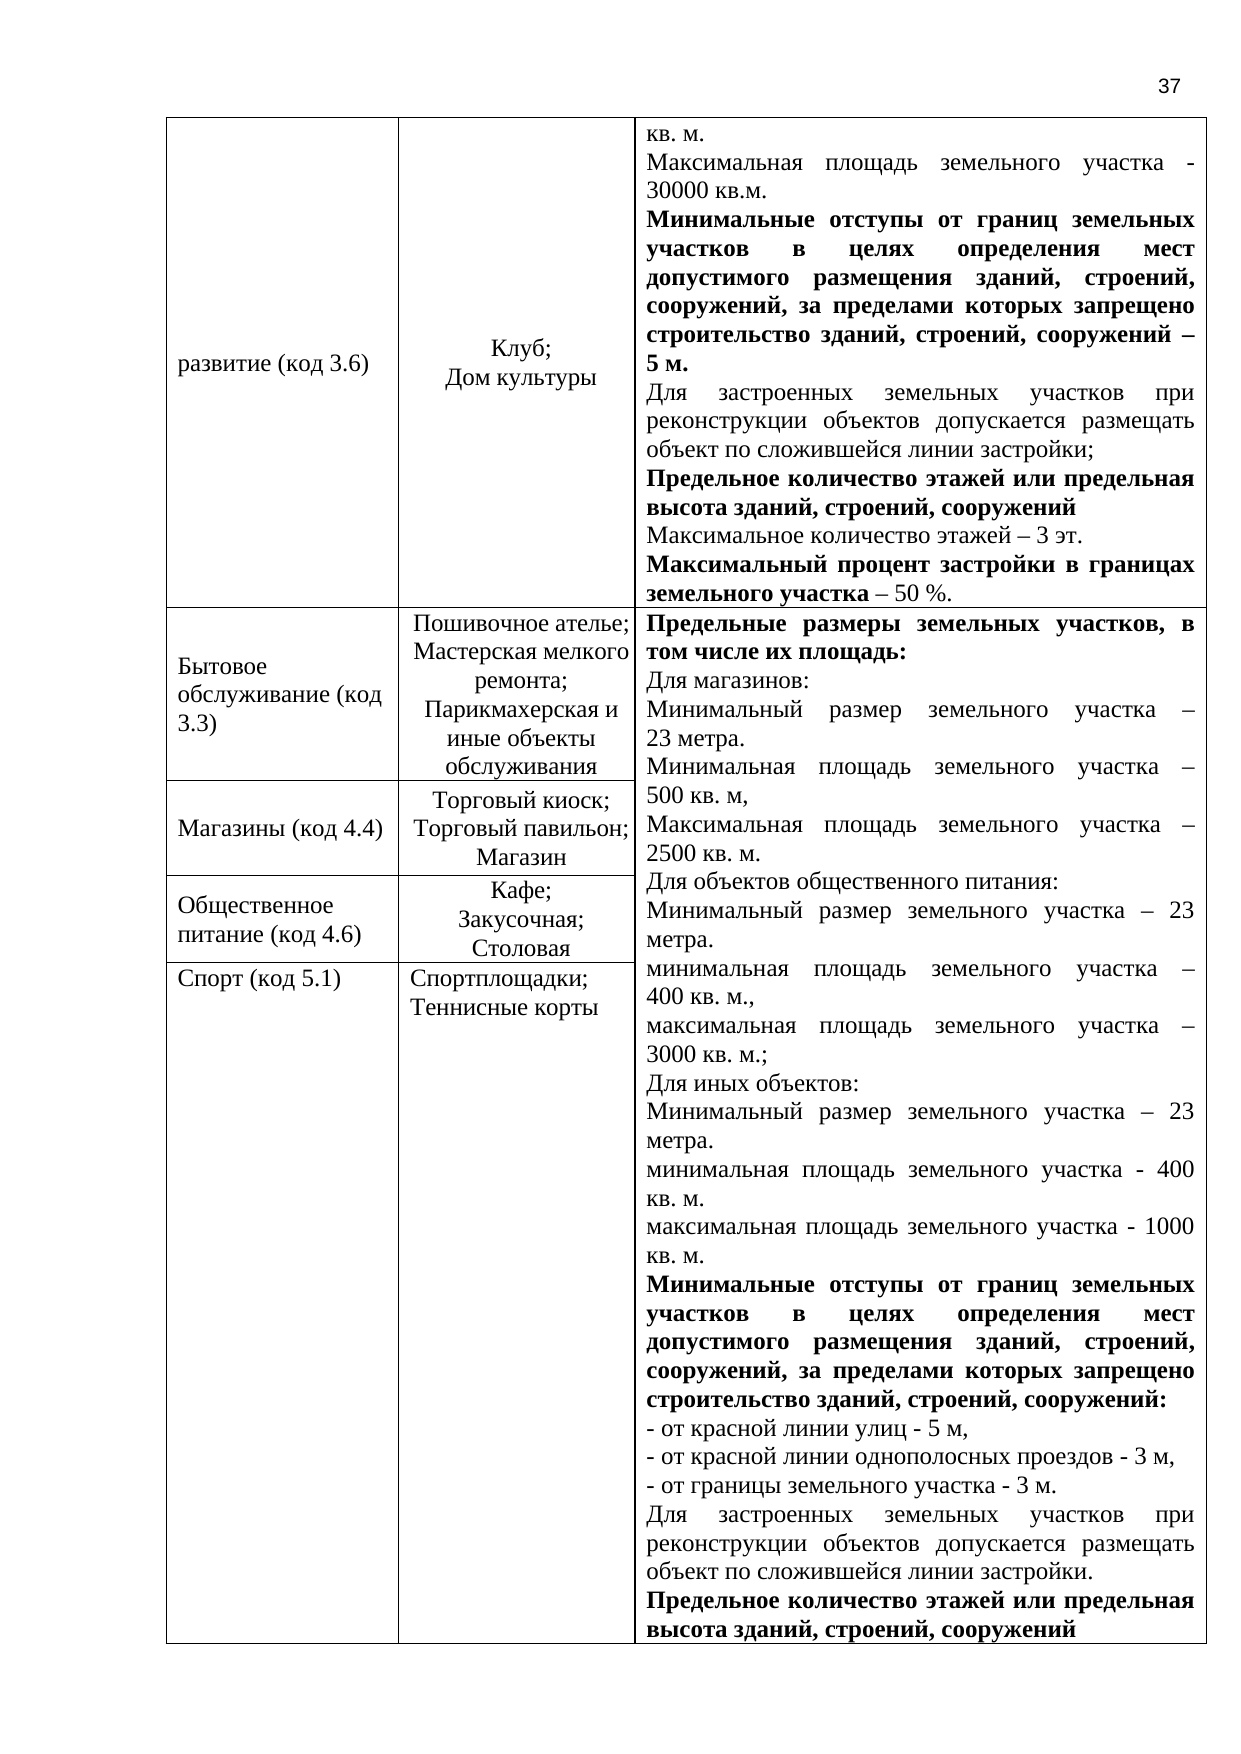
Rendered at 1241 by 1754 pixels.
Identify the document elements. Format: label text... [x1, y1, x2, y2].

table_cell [167, 118, 398, 607]
table_cell Магазины (код 4.4) [167, 781, 398, 874]
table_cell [399, 963, 634, 1643]
table_cell Торговый киоск; Торговый павильон; Магазин [399, 781, 634, 874]
table_cell Спорт (код 5.1) [167, 963, 398, 1643]
table_cell Предельные размеры земельных участков, в том числе их площадь: Для магазинов: Минимальный размер земельного участка – 23 метра. Минимальная площадь земельного участка – 500 кв. м, Максимальная площадь земельного участка – 2500 кв. м. Для объектов общественного питания: Минимальный размер земельного участка – 23 метра. минимальная площадь земельного участка – 400 кв. м., максимальная площадь земельного участка – 3000 кв. м.; Для иных объектов: Минимальный размер земельного участка – 23 метра. минимальная площадь земельного участка - 400 кв. м. максимальная площадь земельного участка - 1000 кв. м. Минимальные отступы от границ земельных участков в целях определения мест допустимого размещения зданий, строений, сооружений, за пределами которых запрещено строительство зданий, строений, сооружений: - от красной линии улиц - , - от красной линии однополосных проездов - , - от границы земельного участка - . Для застроенных земельных участков при реконструкции объектов допускается размещать объект по сложившейся линии застройки. Предельное количество этажей или предельная высота зданий, строений, сооружений Максимальное количество этажей – 2. Максимальный процент застройки в границах земельного участка – 60%. [636, 608, 1206, 1643]
table_cell Общественное питание (код 4.6) [167, 876, 398, 962]
table_cell Бытовое обслуживание (код 3.3) [167, 608, 398, 780]
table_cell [399, 118, 634, 607]
